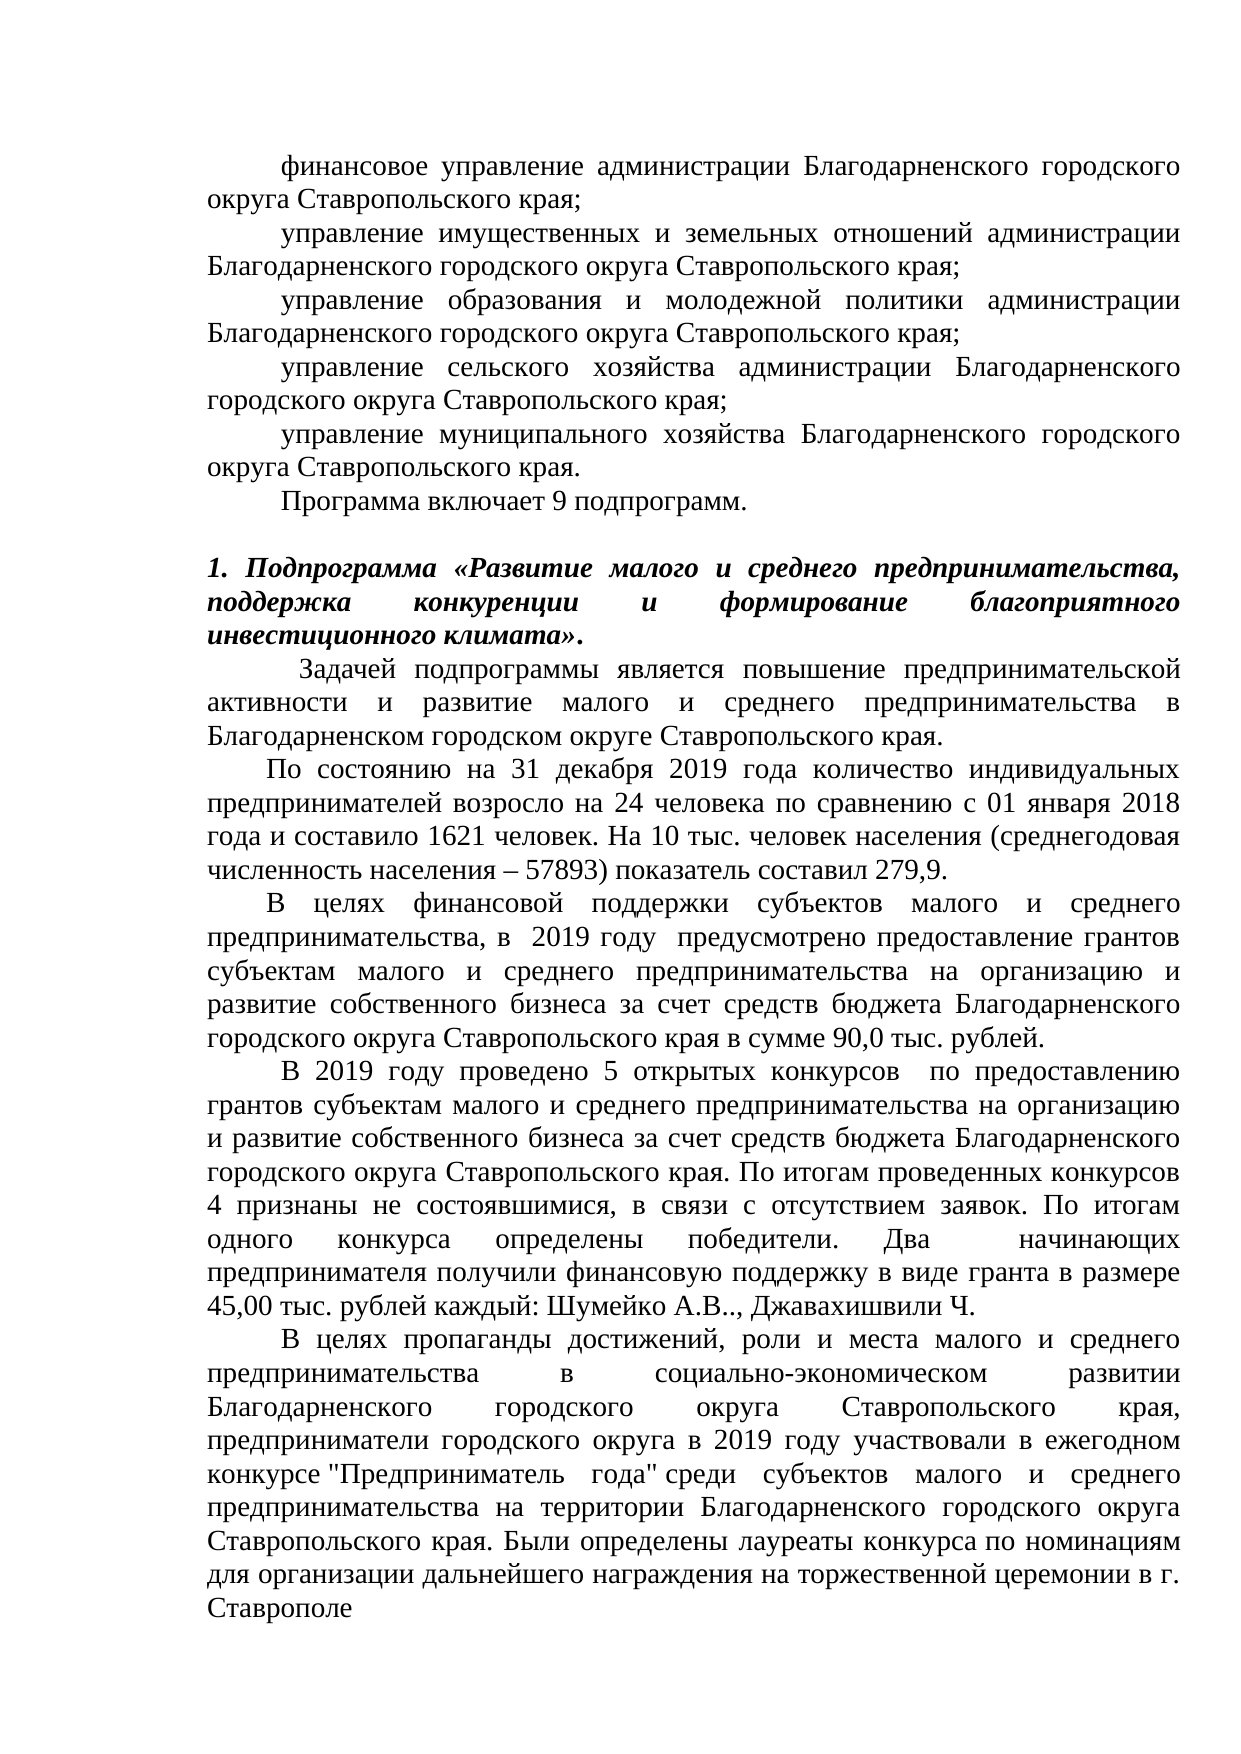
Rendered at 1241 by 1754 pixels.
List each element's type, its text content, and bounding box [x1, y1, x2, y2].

text В 2019 году проведено 5 открытых конкурсов по предоставлению грантов субъектам малого и среднего предпринимательства на организацию и развитие собственного бизнеса за счет средств бюджета Благодарненского городского округа Ставропольского края. По итогам проведенных конкурсов 4 признаны не состоявшимися, в связи с отсутствием заявок. По итогам одного конкурса определены победители. Два начинающих предпринимателя получили финансовую поддержку в виде гранта в размере 45,00 тыс. рублей каждый: Шумейко А.В.., Джавахишвили Ч. [207, 1053, 1181, 1322]
text По состоянию на 31 декабря 2019 года количество индивидуальных предпринимателей возросло на 24 человека по сравнению с 01 января 2018 года и составило 1621 человек. На 10 тыс. человек населения (среднегодовая численность населения – 57893) показатель составил 279,9. [207, 751, 1181, 886]
text управление муниципального хозяйства Благодарненского городского округа Ставропольского края. [207, 416, 1181, 483]
text управление образования и молодежной политики администрации Благодарненского городского округа Ставропольского края; [207, 282, 1181, 349]
text финансовое управление администрации Благодарненского городского округа Ставропольского края; [207, 148, 1181, 215]
text Программа включает 9 подпрограмм. [207, 483, 1181, 517]
text управление имущественных и земельных отношений администрации Благодарненского городского округа Ставропольского края; [207, 215, 1181, 282]
text Задачей подпрограммы является повышение предпринимательской активности и развитие малого и среднего предпринимательства в Благодарненском городском округе Ставропольского края. [207, 651, 1181, 751]
text В целях пропаганды достижений, роли и места малого и среднего предпринимательства в социально-экономическом развитии Благодарненского городского округа Ставропольского края, предприниматели городского округа в 2019 году участвовали в ежегодном конкурсе "Предприниматель года" среди субъектов малого и среднего предпринимательства на территории Благодарненского городского округа Ставропольского края. Были определены лауреаты конкурса по номинациям для организации дальнейшего награждения на торжественной церемонии в г. Ставрополе [207, 1322, 1181, 1623]
text 1. Подпрограмма «Развитие малого и среднего предпринимательства, поддержка конкуренции и формирование благоприятного инвестиционного климата». [207, 550, 1181, 651]
text В целях финансовой поддержки субъектов малого и среднего предпринимательства, в 2019 году предусмотрено предоставление грантов субъектам малого и среднего предпринимательства на организацию и развитие собственного бизнеса за счет средств бюджета Благодарненского городского округа Ставропольского края в сумме 90,0 тыс. рублей. [207, 886, 1181, 1053]
text управление сельского хозяйства администрации Благодарненского городского округа Ставропольского края; [207, 349, 1181, 416]
